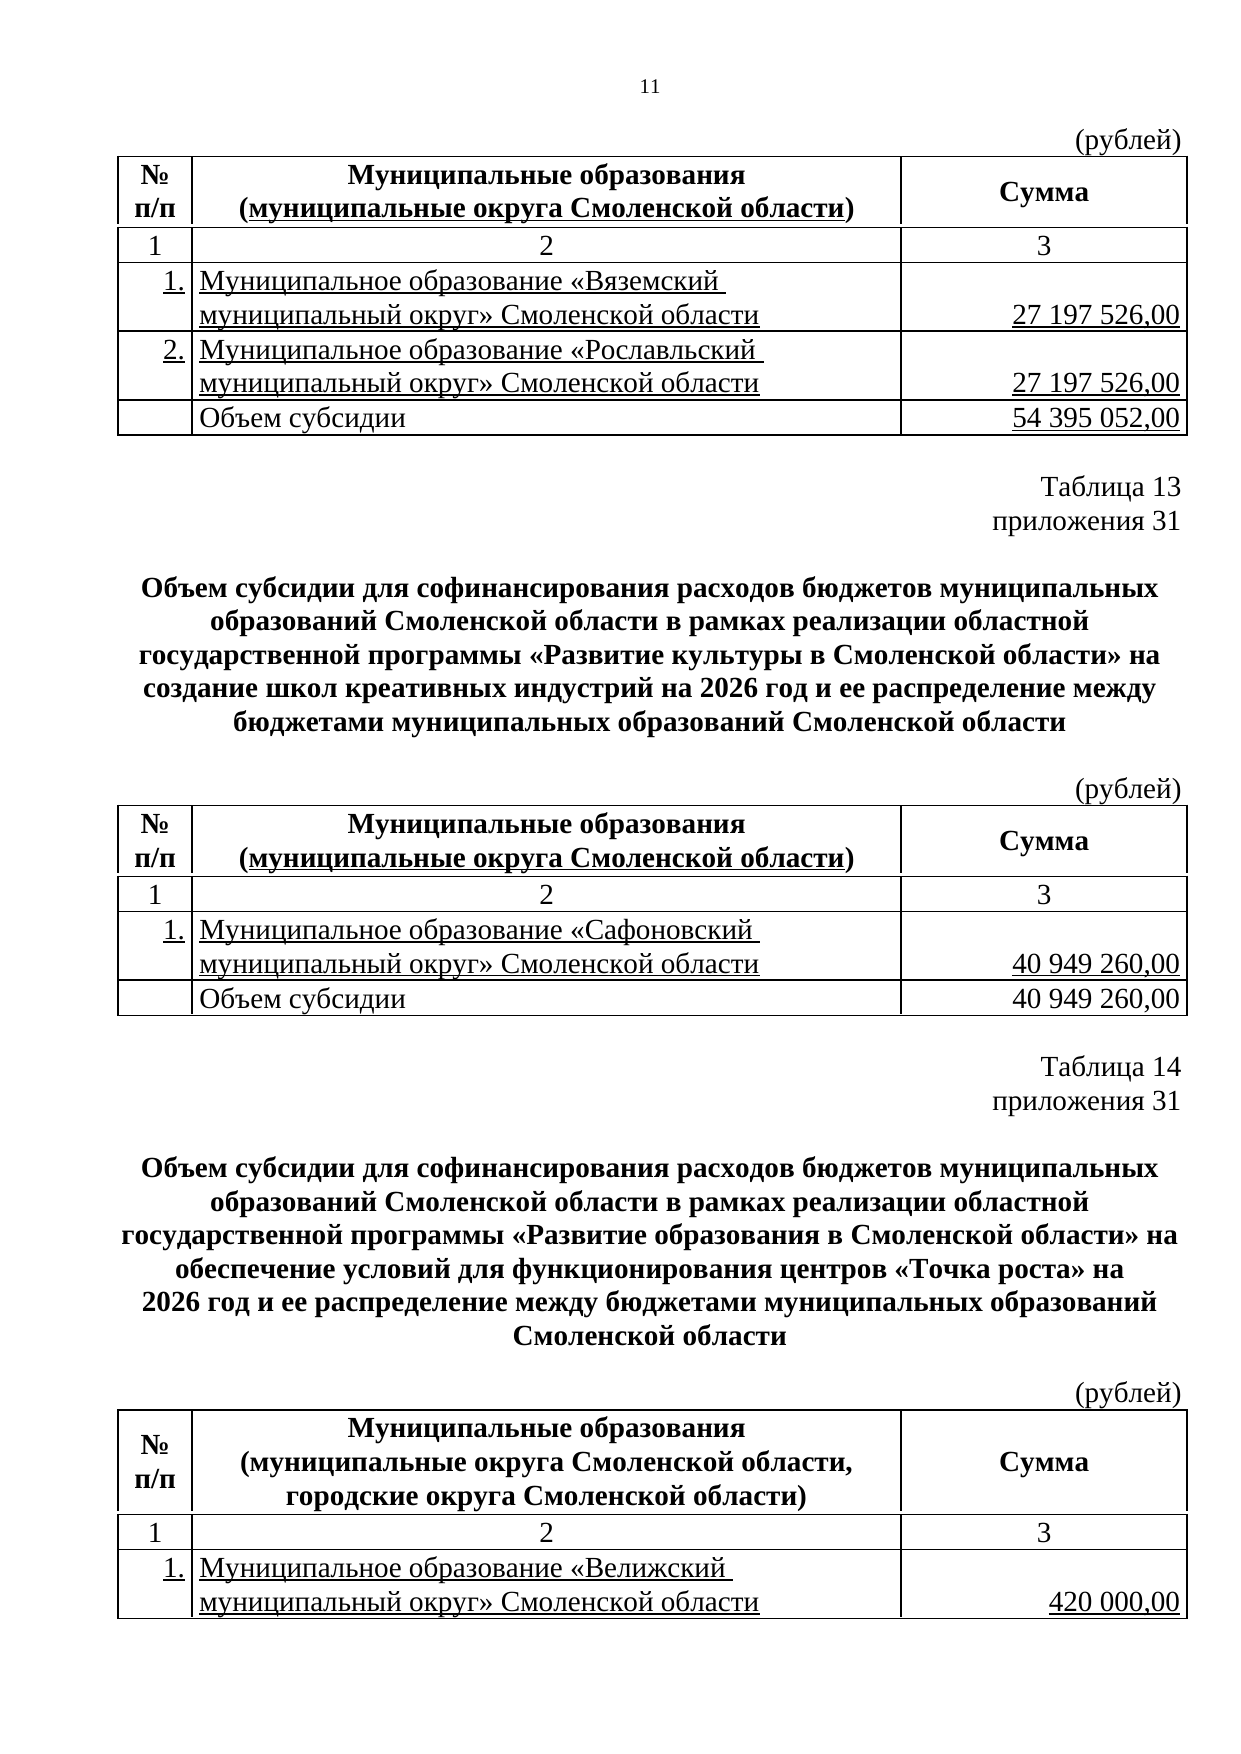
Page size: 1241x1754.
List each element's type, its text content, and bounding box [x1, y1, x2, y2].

table_cell Муниципальное образование «Вяземский муниципальный округ» Смоленской области [193, 263, 900, 330]
table_header Муниципальные образования (муниципальные округа Смоленской области, городские округа Смоленской области) [193, 1411, 900, 1511]
table_header 3 [902, 1515, 1186, 1549]
table_header 1 [119, 228, 191, 262]
table_header 2 [193, 1515, 900, 1549]
table_cell Муниципальное образование «Рославльский муниципальный округ» Смоленской области [193, 332, 900, 399]
table_cell 54 395 052,00 [902, 401, 1186, 434]
table_header № п/п [119, 806, 191, 873]
text приложения 31 [118, 1083, 1181, 1117]
table_header № п/п [119, 157, 191, 224]
table_header 1 [119, 1515, 191, 1549]
table_cell 40 949 260,00 [902, 981, 1186, 1014]
table_header 3 [902, 877, 1186, 911]
table_header 3 [902, 228, 1186, 262]
table_cell Муниципальное образование «Сафоновский муниципальный округ» Смоленской области [193, 912, 900, 979]
text Таблица 13 [118, 469, 1181, 503]
table_header Муниципальные образования (муниципальные округа Смоленской области) [193, 806, 900, 873]
table_header 2 [193, 228, 900, 262]
table_header Сумма [902, 1411, 1186, 1511]
text Объем субсидии для софинансирования расходов бюджетов муниципальных образований Смоленской области в рамках реализации областной государственной программы «Развитие культуры в Смоленской области» на создание школ креативных индустрий на 2026 год и ее распределение между бюджетами муниципальных образований Смоленской области [118, 570, 1181, 737]
table_cell 1. [119, 263, 191, 330]
table_header Сумма [902, 806, 1186, 873]
text (рублей) [118, 122, 1181, 156]
table_cell Муниципальное образование «Велижский муниципальный округ» Смоленской области [193, 1550, 900, 1617]
table_header Муниципальные образования (муниципальные округа Смоленской области) [193, 157, 900, 224]
table_cell 1. [119, 912, 191, 979]
table_cell Объем субсидии [193, 401, 900, 434]
text (рублей) [118, 771, 1181, 804]
table_cell Объем субсидии [193, 981, 900, 1014]
table_header Сумма [902, 157, 1186, 224]
table_cell 420 000,00 [902, 1550, 1186, 1617]
text Таблица 14 [118, 1049, 1181, 1083]
table_cell [119, 401, 191, 434]
table_cell 27 197 526,00 [902, 332, 1186, 399]
table_cell 40 949 260,00 [902, 912, 1186, 979]
table_header № п/п [119, 1411, 191, 1511]
table_header 2 [193, 877, 900, 911]
table_cell 27 197 526,00 [902, 263, 1186, 330]
table_header 1 [119, 877, 191, 911]
table_cell 2. [119, 332, 191, 399]
text приложения 31 [118, 503, 1181, 536]
text (рублей) [118, 1376, 1181, 1409]
table_cell [119, 981, 191, 1014]
table_cell 1. [119, 1550, 191, 1617]
text Объем субсидии для софинансирования расходов бюджетов муниципальных образований Смоленской области в рамках реализации областной государственной программы «Развитие образования в Смоленской области» на обеспечение условий для функционирования центров «Точка роста» на 2026 год и ее распределение между бюджетами муниципальных образований Смоленской области [118, 1150, 1181, 1351]
